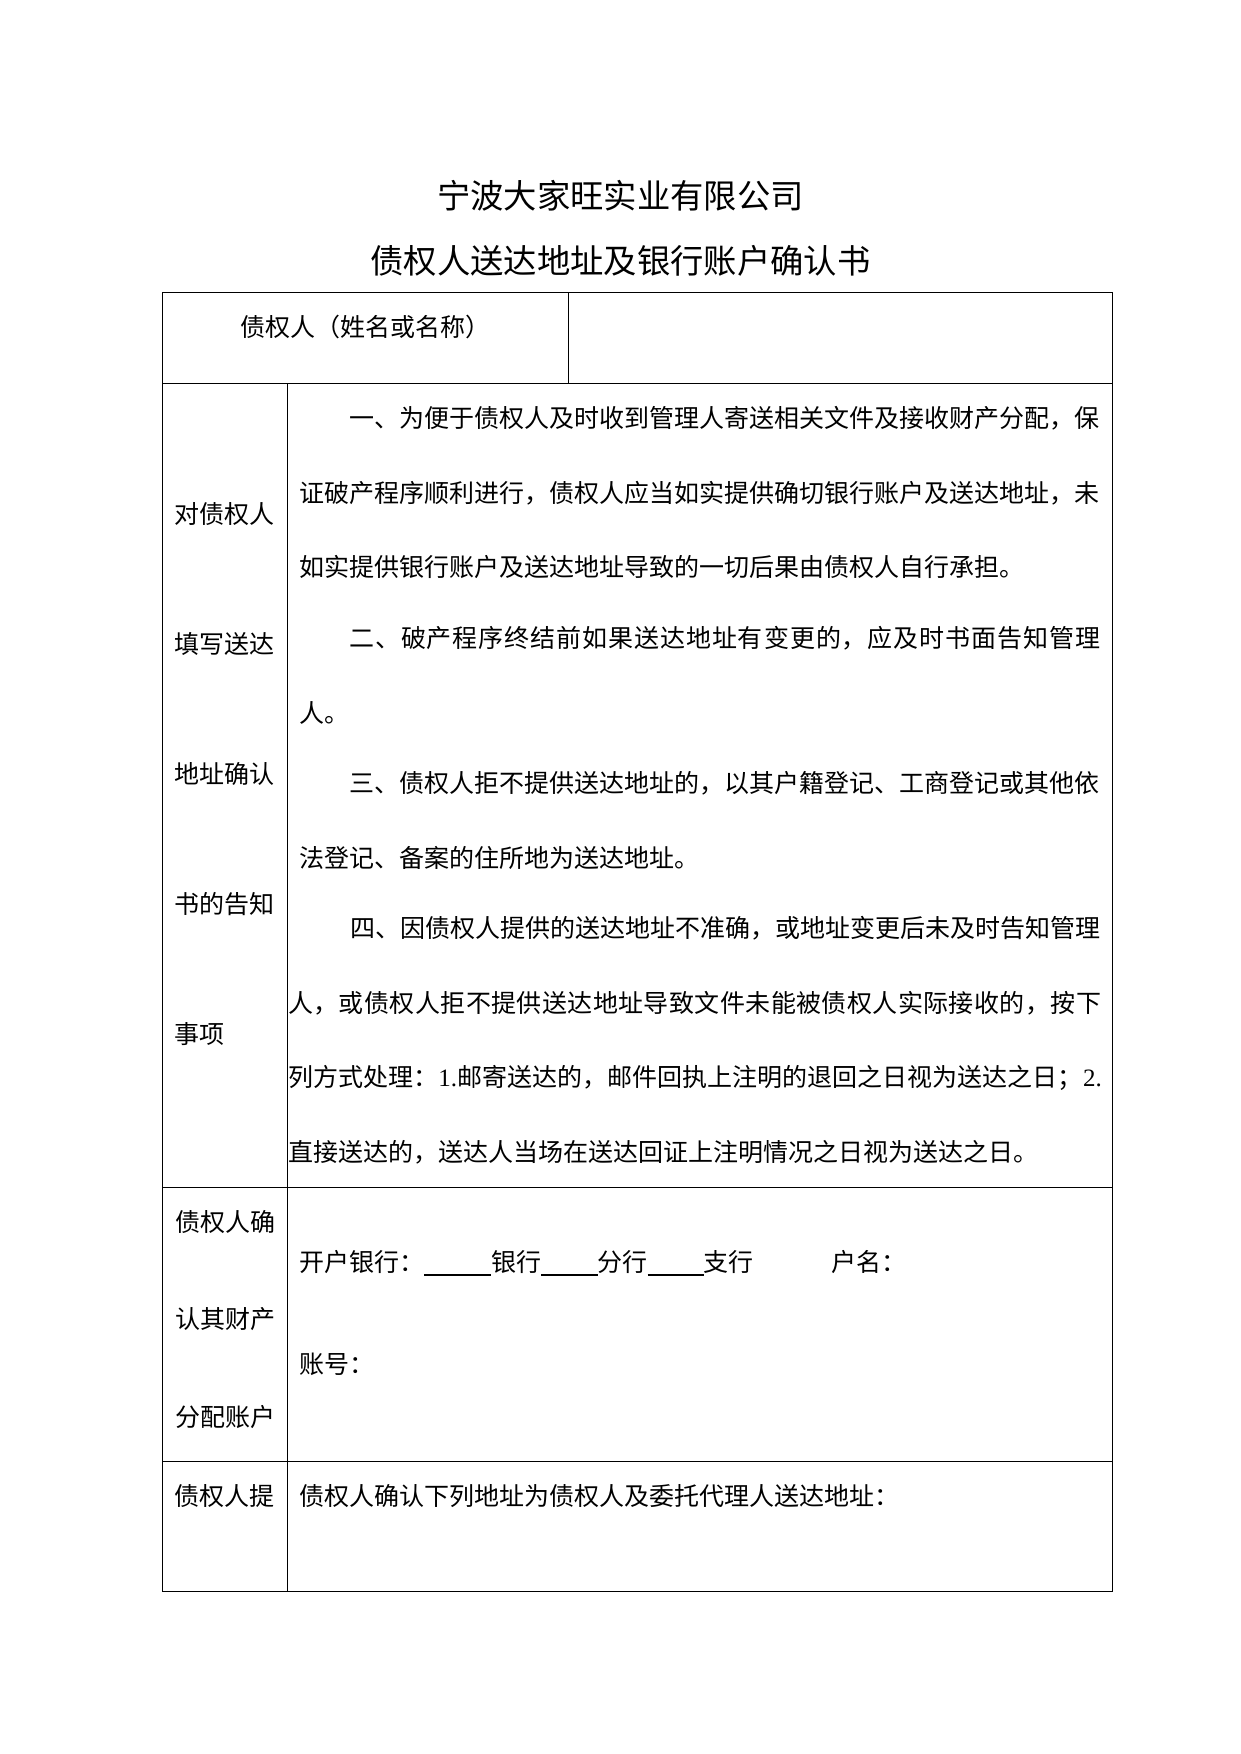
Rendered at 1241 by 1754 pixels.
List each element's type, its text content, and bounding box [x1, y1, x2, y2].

table_header [569, 293, 1112, 383]
table_cell 对债权人填写送达地址确认书的告知事项 [163, 384, 287, 1187]
table_cell 债权人确认其财产分配账户 [163, 1188, 287, 1461]
table_cell 一、为便于债权人及时收到管理人寄送相关文件及接收财产分配，保证破产程序顺利进行，债权人应当如实提供确切银行账户及送达地址，未如实提供银行账户及送达地址导致的一切后果由债权人自行承担。 二、破产程序终结前如果送达地址有变更的，应及时书面告知管理人。 三、债权人拒不提供送达地址的，以其户籍登记、工商登记或其他依法登记、备案的住所地为送达地址。 四、因债权人提供的送达地址不准确，或地址变更后未及时告知管理人，或债权人拒不提供送达地址导致文件未能被债权人实际接收的，按下列方式处理：1.邮寄送达的，邮件回执上注明的退回之日视为送达之日；2.直接送达的，送达人当场在送达回证上注明情况之日视为送达之日。 [288, 384, 1112, 1187]
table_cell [288, 1462, 1112, 1591]
subtitle 债权人送达地址及银行账户确认书 [187, 227, 1053, 292]
table_cell 开户银行： 银行 分行 支行 户名： 账号： [288, 1188, 1112, 1461]
subtitle 宁波大家旺实业有限公司 [187, 162, 1053, 227]
table_header 债权人（姓名或名称） [163, 293, 568, 383]
table_cell 债权人提供的送达地址 [163, 1462, 287, 1591]
